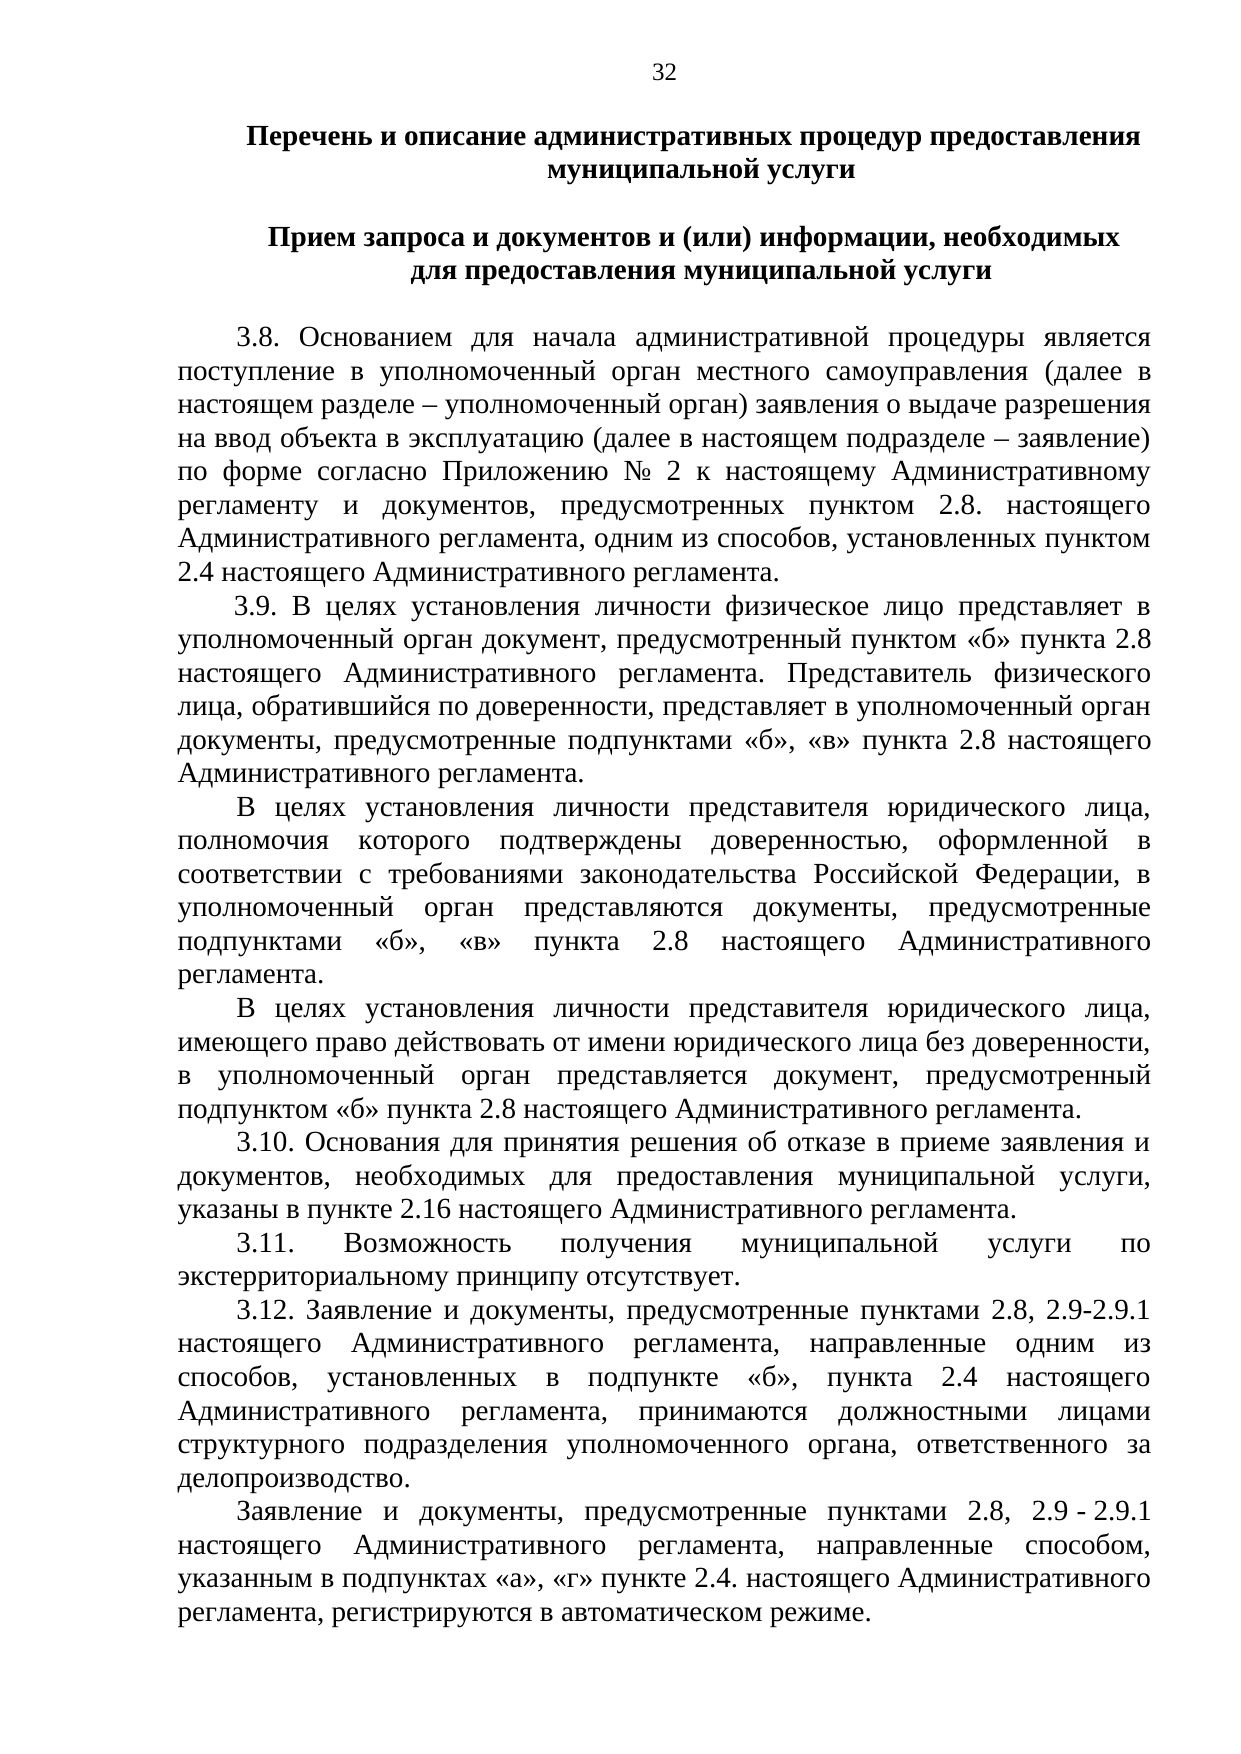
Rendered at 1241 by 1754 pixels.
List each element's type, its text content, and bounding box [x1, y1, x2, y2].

text 3.10. Основания для принятия решения об отказе в приеме заявления и документов, необходимых для предоставления муниципальной услуги, указаны в пункте 2.16 настоящего Административного регламента. [177, 1124, 1152, 1225]
text 3.12. Заявление и документы, предусмотренные пунктами 2.8, 2.9-2.9.1 настоящего Административного регламента, направленные одним из способов, установленных в подпункте «б», пункта 2.4 настоящего Административного регламента, принимаются должностными лицами структурного подразделения уполномоченного органа, ответственного за делопроизводство. [177, 1292, 1152, 1493]
text Заявление и документы, предусмотренные пунктами 2.8, 2.9 - 2.9.1 настоящего Административного регламента, направленные способом, указанным в подпунктах «а», «г» пункте 2.4. настоящего Административного регламента, регистрируются в автоматическом режиме. [177, 1493, 1152, 1627]
text муниципальной услуги [177, 152, 1152, 185]
text 3.8. Основанием для начала административной процедуры является поступление в уполномоченный орган местного самоуправления (далее в настоящем разделе – уполномоченный орган) заявления о выдаче разрешения на ввод объекта в эксплуатацию (далее в настоящем подразделе – заявление) по форме согласно Приложению № 2 к настоящему Административному регламенту и документов, предусмотренных пунктом 2.8. настоящего Административного регламента, одним из способов, установленных пунктом 2.4 настоящего Административного регламента. [177, 319, 1152, 588]
text В целях установления личности представителя юридического лица, полномочия которого подтверждены доверенностью, оформленной в соответствии с требованиями законодательства Российской Федерации, в уполномоченный орган представляются документы, предусмотренные подпунктами «б», «в» пункта 2.8 настоящего Административного регламента. [177, 789, 1152, 990]
text для предоставления муниципальной услуги [177, 252, 1152, 286]
text Перечень и описание административных процедур предоставления [177, 118, 1152, 152]
text В целях установления личности представителя юридического лица, имеющего право действовать от имени юридического лица без доверенности, в уполномоченный орган представляется документ, предусмотренный подпунктом «б» пункта 2.8 настоящего Административного регламента. [177, 990, 1152, 1124]
text 3.9. В целях установления личности физическое лицо представляет в уполномоченный орган документ, предусмотренный пунктом «б» пункта 2.8 настоящего Административного регламента. Представитель физического лица, обратившийся по доверенности, представляет в уполномоченный орган документы, предусмотренные подпунктами «б», «в» пункта 2.8 настоящего Административного регламента. [177, 588, 1152, 789]
text 3.11. Возможность получения муниципальной услуги по экстерриториальному принципу отсутствует. [177, 1225, 1152, 1292]
text Прием запроса и документов и (или) информации, необходимых [177, 219, 1152, 252]
